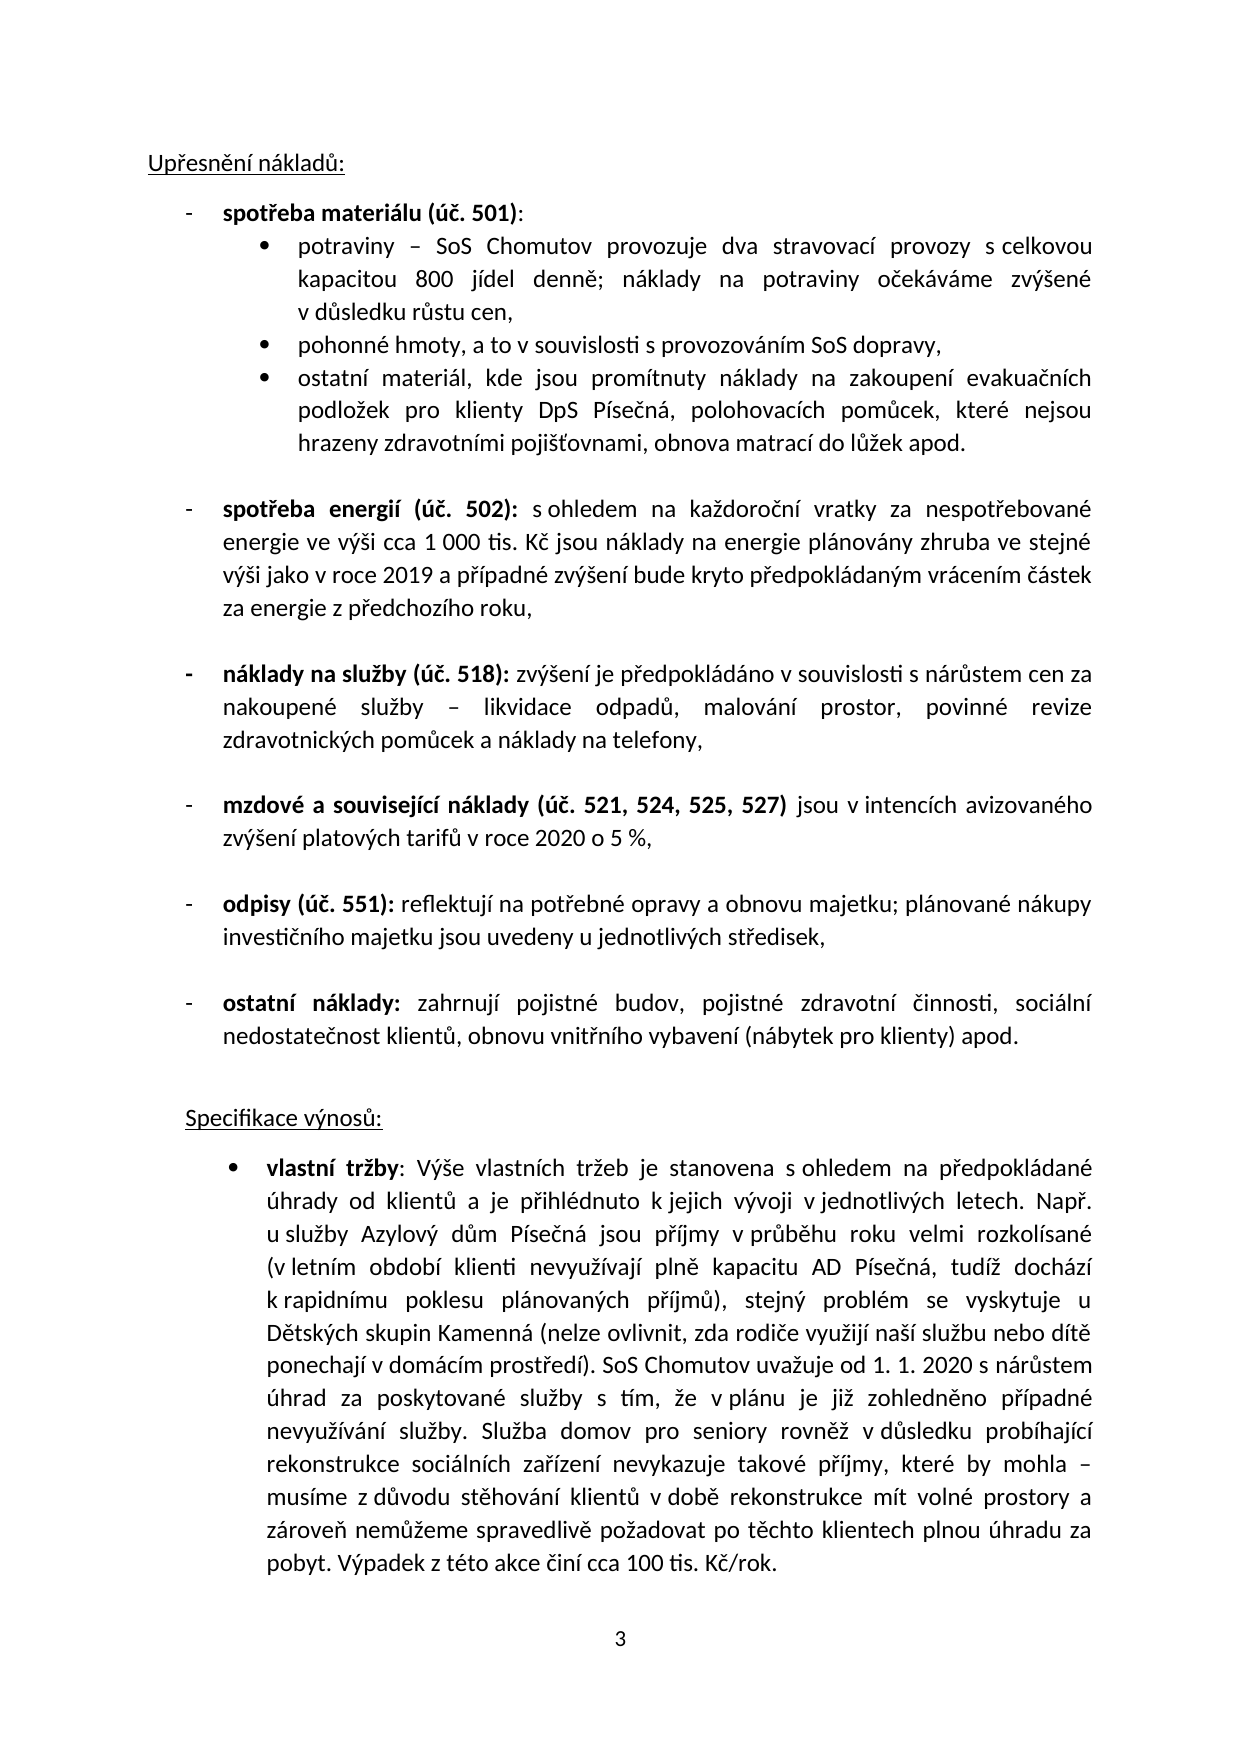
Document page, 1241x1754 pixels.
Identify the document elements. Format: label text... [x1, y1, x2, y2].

list náklady na služby (úč. 518): zvýšení je předpokládáno v souvislosti s nárůstem cen za nakoupené služby – likvidace odpadů, malování prostor, povinné revize zdravotnických pomůcek a náklady na telefony, [185, 658, 1093, 754]
text Upřesnění nákladů: [148, 148, 1093, 178]
list odpisy (úč. 551): reflektují na potřebné opravy a obnovu majetku; plánované nákupy investičního majetku jsou uvedeny u jednotlivých středisek, [185, 888, 1093, 952]
list pohonné hmoty, a to v souvislosti s provozováním SoS dopravy, [260, 329, 1093, 359]
list spotřeba materiálu (úč. 501): [185, 197, 1093, 228]
list vlastní tržby: Výše vlastních tržeb je stanovena s ohledem na předpokládané úhrady od klientů a je přihlédnuto k jejich vývoji v jednotlivých letech. Např. u služby Azylový dům Písečná jsou příjmy v průběhu roku velmi rozkolísané (v letním období klienti nevyužívají plně kapacitu AD Písečná, tudíž dochází k rapidnímu poklesu plánovaných příjmů), stejný problém se vyskytuje u Dětských skupin Kamenná (nelze ovlivnit, zda rodiče využijí naší službu nebo dítě ponechají v domácím prostředí). SoS Chomutov uvažuje od 1. 1. 2020 s nárůstem úhrad za poskytované služby s tím, že v plánu je již zohledněno případné nevyužívání služby. Služba domov pro seniory rovněž v důsledku probíhající rekonstrukce sociálních zařízení nevykazuje takové příjmy, které by mohla – musíme z důvodu stěhování klientů v době rekonstrukce mít volné prostory a zároveň nemůžeme spravedlivě požadovat po těchto klientech plnou úhradu za pobyt. Výpadek z této akce činí cca 100 tis. Kč/rok. [229, 1152, 1093, 1578]
list spotřeba energií (úč. 502): s ohledem na každoroční vratky za nespotřebované energie ve výši cca 1 000 tis. Kč jsou náklady na energie plánovány zhruba ve stejné výši jako v roce 2019 a případné zvýšení bude kryto předpokládaným vrácením částek za energie z předchozího roku, [185, 493, 1093, 623]
text Specifikace výnosů: [185, 1103, 1093, 1133]
list mzdové a související náklady (úč. 521, 524, 525, 527) jsou v intencích avizovaného zvýšení platových tarifů v roce 2020 o 5 %, [185, 790, 1093, 853]
list potraviny – SoS Chomutov provozuje dva stravovací provozy s celkovou kapacitou 800 jídel denně; náklady na potraviny očekáváme zvýšené v důsledku růstu cen, [260, 230, 1093, 326]
list ostatní náklady: zahrnují pojistné budov, pojistné zdravotní činnosti, sociální nedostatečnost klientů, obnovu vnitřního vybavení (nábytek pro klienty) apod. [185, 987, 1093, 1051]
list ostatní materiál, kde jsou promítnuty náklady na zakoupení evakuačních podložek pro klienty DpS Písečná, polohovacích pomůcek, které nejsou hrazeny zdravotními pojišťovnami, obnova matrací do lůžek apod. [260, 362, 1093, 458]
